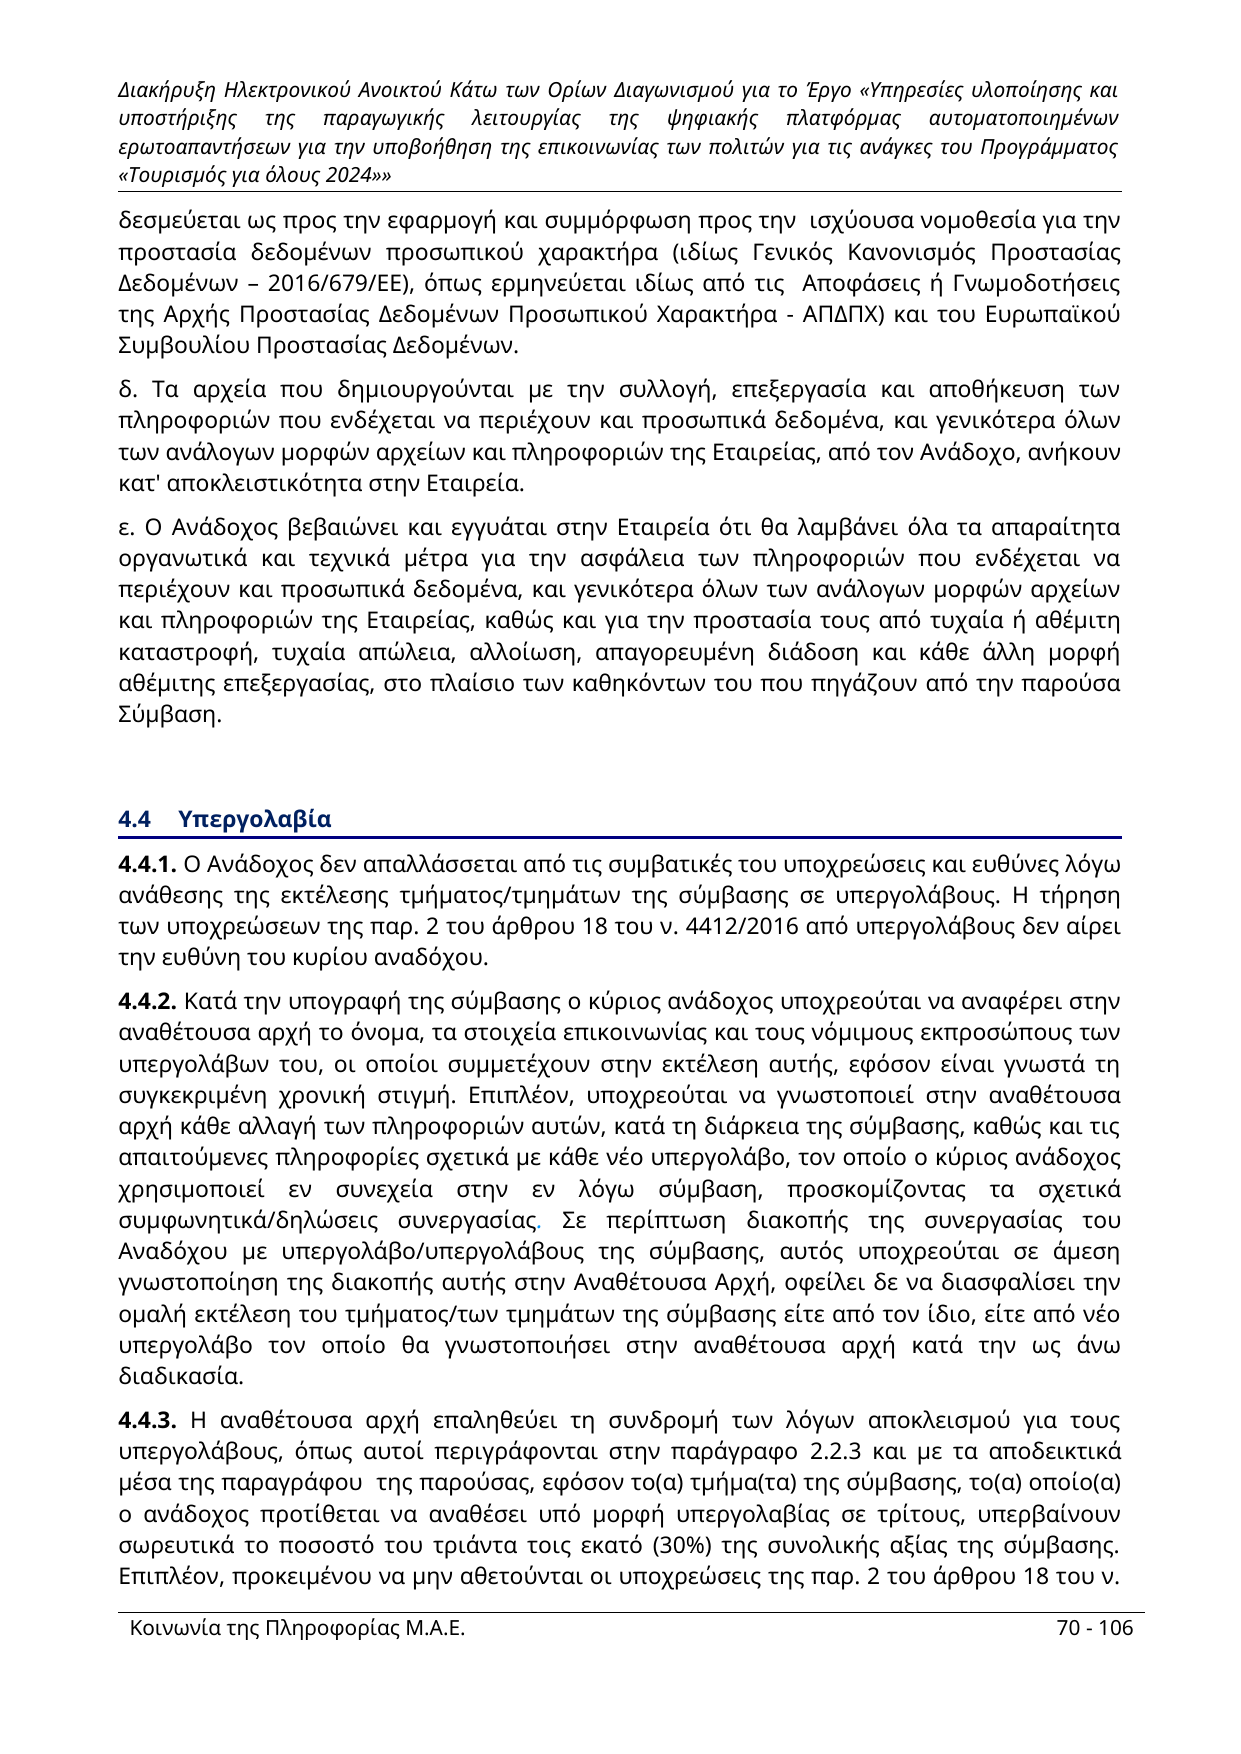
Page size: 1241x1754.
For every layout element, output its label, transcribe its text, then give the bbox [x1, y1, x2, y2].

text 4.4.2. Κατά την υπογραφή της σύμβασης ο κύριος ανάδοχος υποχρεούται να αναφέρει στην αναθέτουσα αρχή το όνομα, τα στοιχεία επικοινωνίας και τους νόμιμους εκπροσώπους των υπεργολάβων του, οι οποίοι συμμετέχουν στην εκτέλεση αυτής, εφόσον είναι γνωστά τη συγκεκριμένη χρονική στιγμή. Επιπλέον, υποχρεούται να γνωστοποιεί στην αναθέτουσα αρχή κάθε αλλαγή των πληροφοριών αυτών, κατά τη διάρκεια της σύμβασης, καθώς και τις απαιτούμενες πληροφορίες σχετικά με κάθε νέο υπεργολάβο, τον οποίο ο κύριος ανάδοχος χρησιμοποιεί εν συνεχεία στην εν λόγω σύμβαση, προσκομίζοντας τα σχετικά συμφωνητικά/δηλώσεις συνεργασίας. Σε περίπτωση διακοπής της συνεργασίας του Αναδόχου με υπεργολάβο/υπεργολάβους της σύμβασης, αυτός υποχρεούται σε άμεση γνωστοποίηση της διακοπής αυτής στην Αναθέτουσα Αρχή, οφείλει δε να διασφαλίσει την ομαλή εκτέλεση του τμήματος/των τμημάτων της σύμβασης είτε από τον ίδιο, είτε από νέο υπεργολάβο τον οποίο θα γνωστοποιήσει στην αναθέτουσα αρχή κατά την ως άνω διαδικασία. [118, 985, 1122, 1391]
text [118, 1404, 1122, 1591]
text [118, 204, 1122, 361]
subtitle Υπεργολαβία [118, 803, 1122, 836]
text 4.4.1. Ο Ανάδοχος δεν απαλλάσσεται από τις συμβατικές του υποχρεώσεις και ευθύνες λόγω ανάθεσης της εκτέλεσης τμήματος/τμημάτων της σύμβασης σε υπεργολάβους. Η τήρηση των υποχρεώσεων της παρ. 2 του άρθρου 18 του ν. 4412/2016 από υπεργολάβους δεν αίρει την ευθύνη του κυρίου αναδόχου. [118, 848, 1122, 973]
text ε. Ο Ανάδοχος βεβαιώνει και εγγυάται στην Εταιρεία ότι θα λαμβάνει όλα τα απαραίτητα οργανωτικά και τεχνικά μέτρα για την ασφάλεια των πληροφοριών που ενδέχεται να περιέχουν και προσωπικά δεδομένα, και γενικότερα όλων των ανάλογων μορφών αρχείων και πληροφοριών της Εταιρείας, καθώς και για την προστασία τους από τυχαία ή αθέμιτη καταστροφή, τυχαία απώλεια, αλλοίωση, απαγορευμένη διάδοση και κάθε άλλη μορφή αθέμιτης επεξεργασίας, στο πλαίσιο των καθηκόντων του που πηγάζουν από την παρούσα Σύμβαση. [118, 511, 1122, 729]
text δ. Τα αρχεία που δημιουργούνται με την συλλογή, επεξεργασία και αποθήκευση των πληροφοριών που ενδέχεται να περιέχουν και προσωπικά δεδομένα, και γενικότερα όλων των ανάλογων μορφών αρχείων και πληροφοριών της Εταιρείας, από τον Ανάδοχο, ανήκουν κατ' αποκλειστικότητα στην Εταιρεία. [118, 373, 1122, 498]
